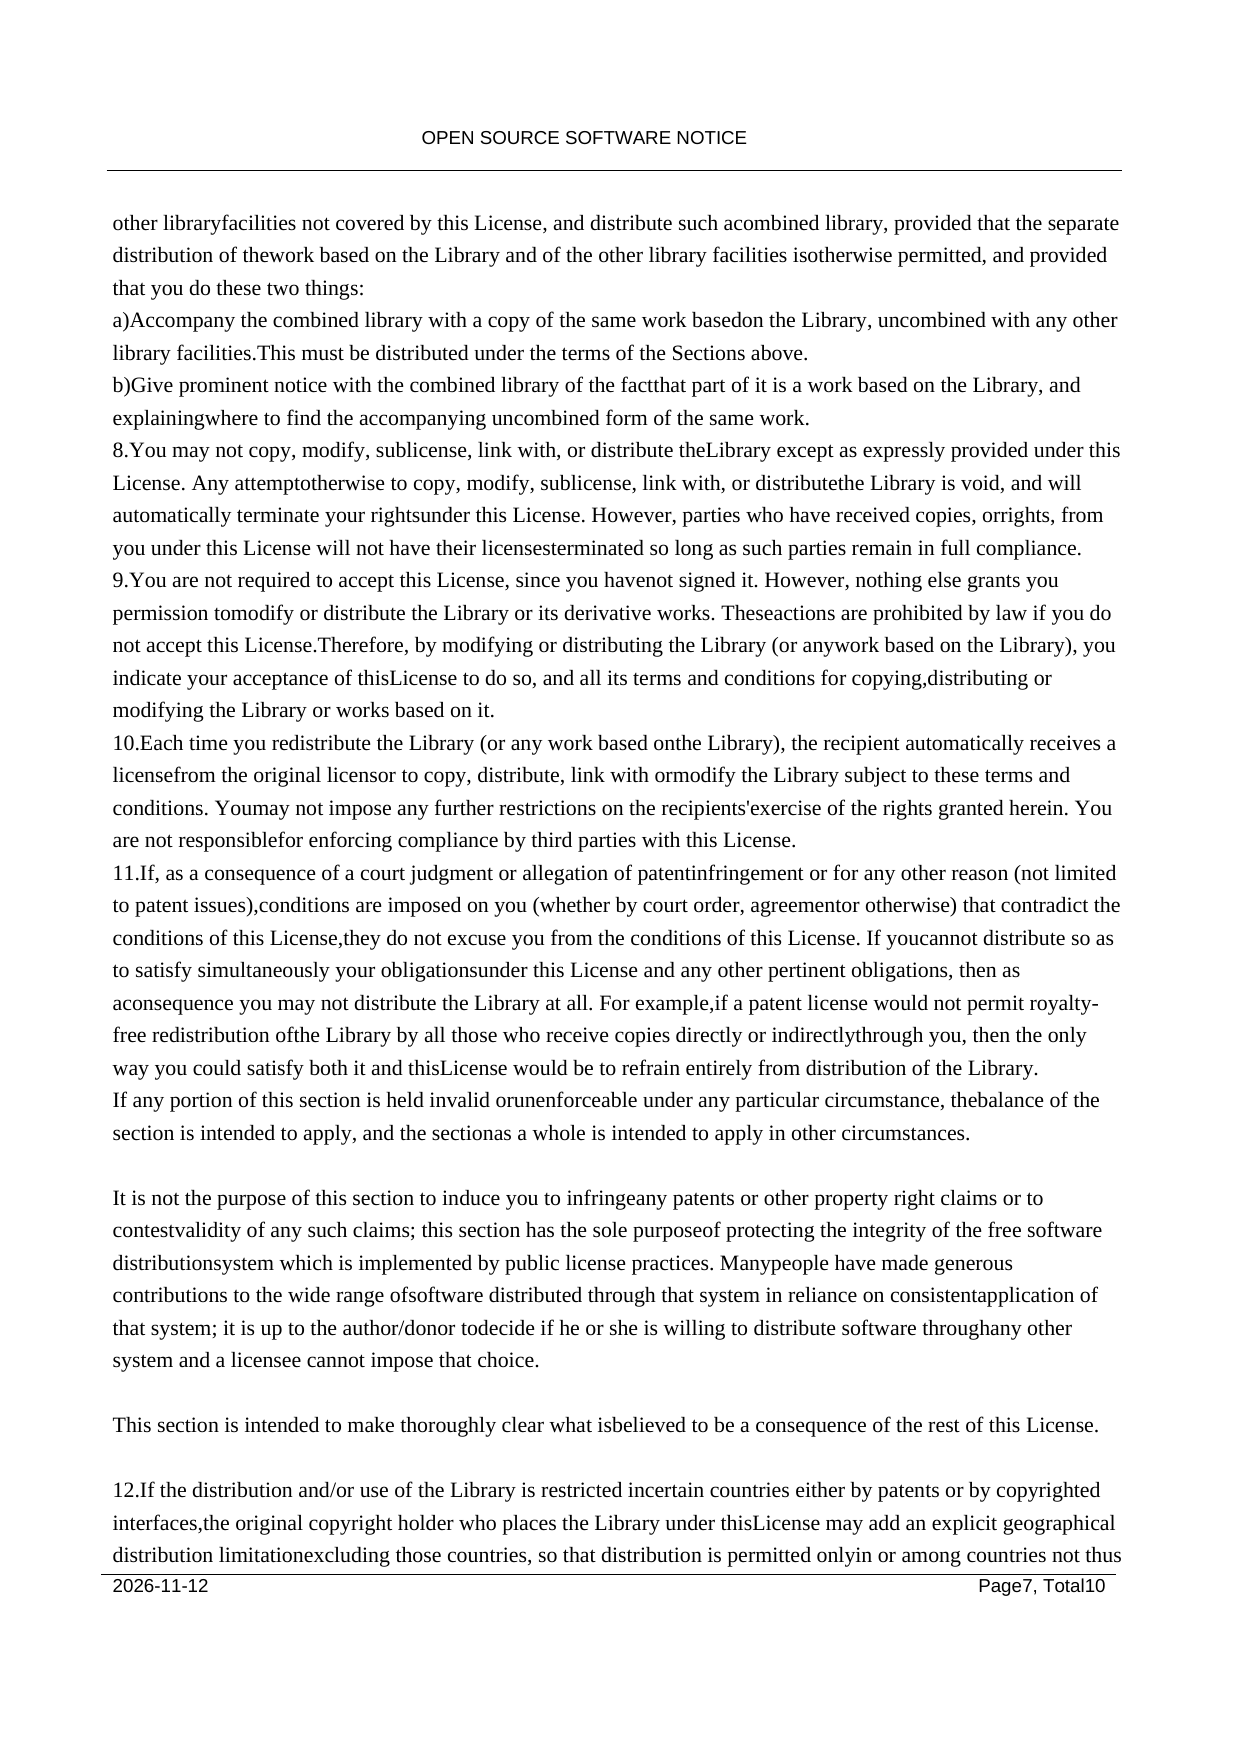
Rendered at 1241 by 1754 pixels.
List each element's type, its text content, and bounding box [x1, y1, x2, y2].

text This section is intended to make thoroughly clear what isbelieved to be a consequence of the rest of this License. [112, 1409, 1128, 1441]
text It is not the purpose of this section to induce you to infringeany patents or other property right claims or to contestvalidity of any such claims; this section has the sole purposeof protecting the integrity of the free software distributionsystem which is implemented by public license practices. Manypeople have made generous contributions to the wide range ofsoftware distributed through that system in reliance on consistentapplication of that system; it is up to the author/donor todecide if he or she is willing to distribute software throughany other system and a licensee cannot impose that choice. [112, 1181, 1128, 1376]
text b)Give prominent notice with the combined library of the factthat part of it is a work based on the Library, and explainingwhere to find the accompanying uncombined form of the same work. [112, 369, 1128, 434]
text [112, 1474, 1128, 1571]
text 8.You may not copy, modify, sublicense, link with, or distribute theLibrary except as expressly provided under this License. Any attemptotherwise to copy, modify, sublicense, link with, or distributethe Library is void, and will automatically terminate your rightsunder this License. However, parties who have received copies, orrights, from you under this License will not have their licensesterminated so long as such parties remain in full compliance. [112, 434, 1128, 564]
text 10.Each time you redistribute the Library (or any work based onthe Library), the recipient automatically receives a licensefrom the original licensor to copy, distribute, link with ormodify the Library subject to these terms and conditions. Youmay not impose any further restrictions on the recipients'exercise of the rights granted herein. You are not responsiblefor enforcing compliance by third parties with this License. [112, 726, 1128, 856]
text a)Accompany the combined library with a copy of the same work basedon the Library, uncombined with any other library facilities.This must be distributed under the terms of the Sections above. [112, 304, 1128, 369]
text If any portion of this section is held invalid orunenforceable under any particular circumstance, thebalance of the section is intended to apply, and the sectionas a whole is intended to apply in other circumstances. [112, 1084, 1128, 1149]
text 11.If, as a consequence of a court judgment or allegation of patentinfringement or for any other reason (not limited to patent issues),conditions are imposed on you (whether by court order, agreementor otherwise) that contradict the conditions of this License,they do not excuse you from the conditions of this License. If youcannot distribute so as to satisfy simultaneously your obligationsunder this License and any other pertinent obligations, then as aconsequence you may not distribute the Library at all. For example,if a patent license would not permit royalty-free redistribution ofthe Library by all those who receive copies directly or indirectlythrough you, then the only way you could satisfy both it and thisLicense would be to refrain entirely from distribution of the Library. [112, 856, 1128, 1084]
text 9.You are not required to accept this License, since you havenot signed it. However, nothing else grants you permission tomodify or distribute the Library or its derivative works. Theseactions are prohibited by law if you do not accept this License.Therefore, by modifying or distributing the Library (or anywork based on the Library), you indicate your acceptance of thisLicense to do so, and all its terms and conditions for copying,distributing or modifying the Library or works based on it. [112, 564, 1128, 726]
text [112, 206, 1128, 304]
